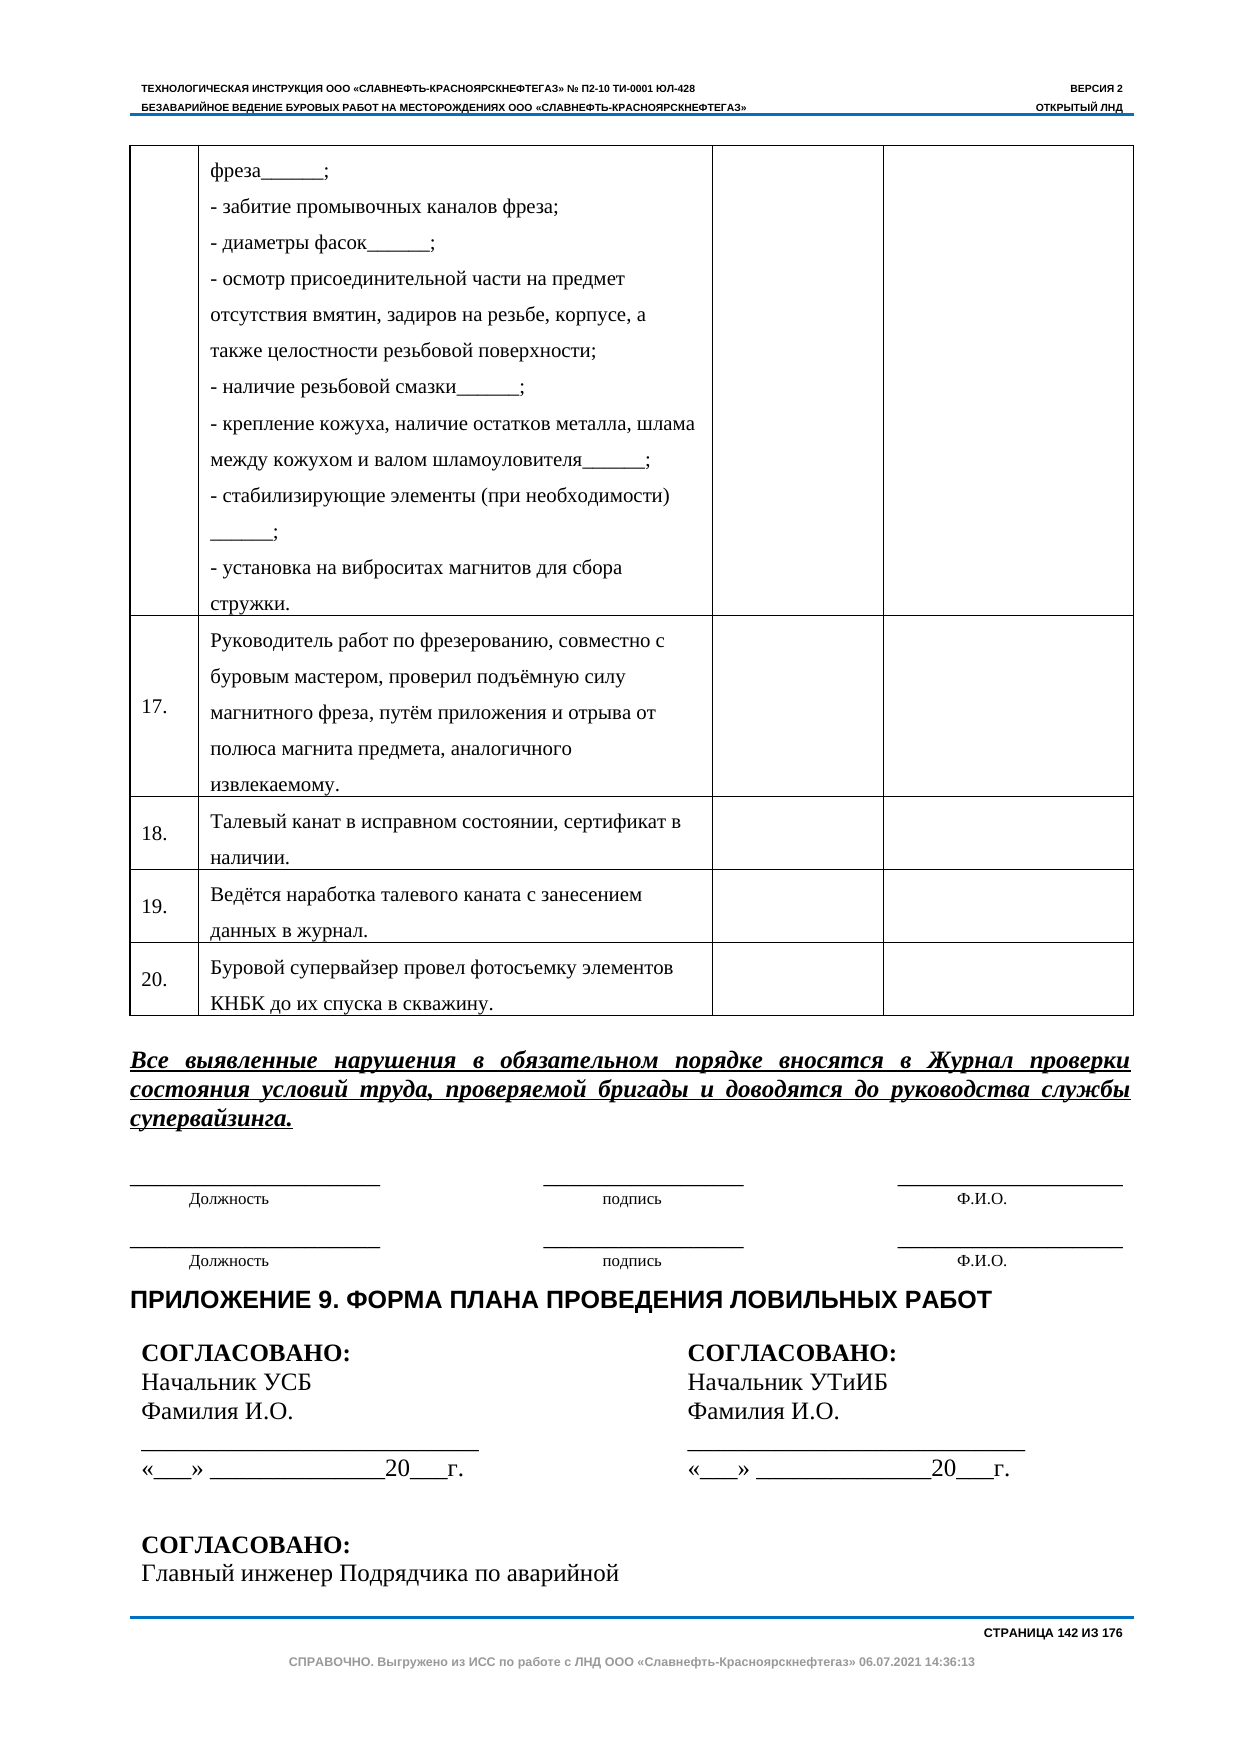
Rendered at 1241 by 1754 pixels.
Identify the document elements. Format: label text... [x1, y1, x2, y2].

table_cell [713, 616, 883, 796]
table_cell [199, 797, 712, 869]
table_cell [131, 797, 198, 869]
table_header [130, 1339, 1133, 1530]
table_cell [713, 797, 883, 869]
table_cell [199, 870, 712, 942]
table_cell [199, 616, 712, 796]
text Должность подпись Ф.И.О. [189, 1189, 1134, 1222]
text Должность подпись Ф.И.О. [189, 1251, 1134, 1285]
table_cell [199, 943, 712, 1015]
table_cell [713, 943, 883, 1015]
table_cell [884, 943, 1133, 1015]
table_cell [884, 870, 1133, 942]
text ____________________ ________________ __________________ [130, 1160, 1134, 1189]
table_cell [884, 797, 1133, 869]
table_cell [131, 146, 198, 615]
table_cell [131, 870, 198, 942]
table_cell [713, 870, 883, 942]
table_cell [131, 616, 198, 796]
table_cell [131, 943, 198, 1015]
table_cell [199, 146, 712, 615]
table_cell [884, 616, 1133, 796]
text Все выявленные нарушения в обязательном порядке вносятся в Журнал проверки состояния условий труда, проверяемой бригады и доводятся до руководства службы супервайзинга. [130, 1045, 1134, 1131]
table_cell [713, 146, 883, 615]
text ____________________ ________________ __________________ [130, 1222, 1134, 1251]
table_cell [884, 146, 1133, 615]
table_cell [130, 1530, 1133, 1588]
text ПРИЛОЖЕНИЕ 9. Форма плана проведения ловильных работ [130, 1285, 1134, 1313]
